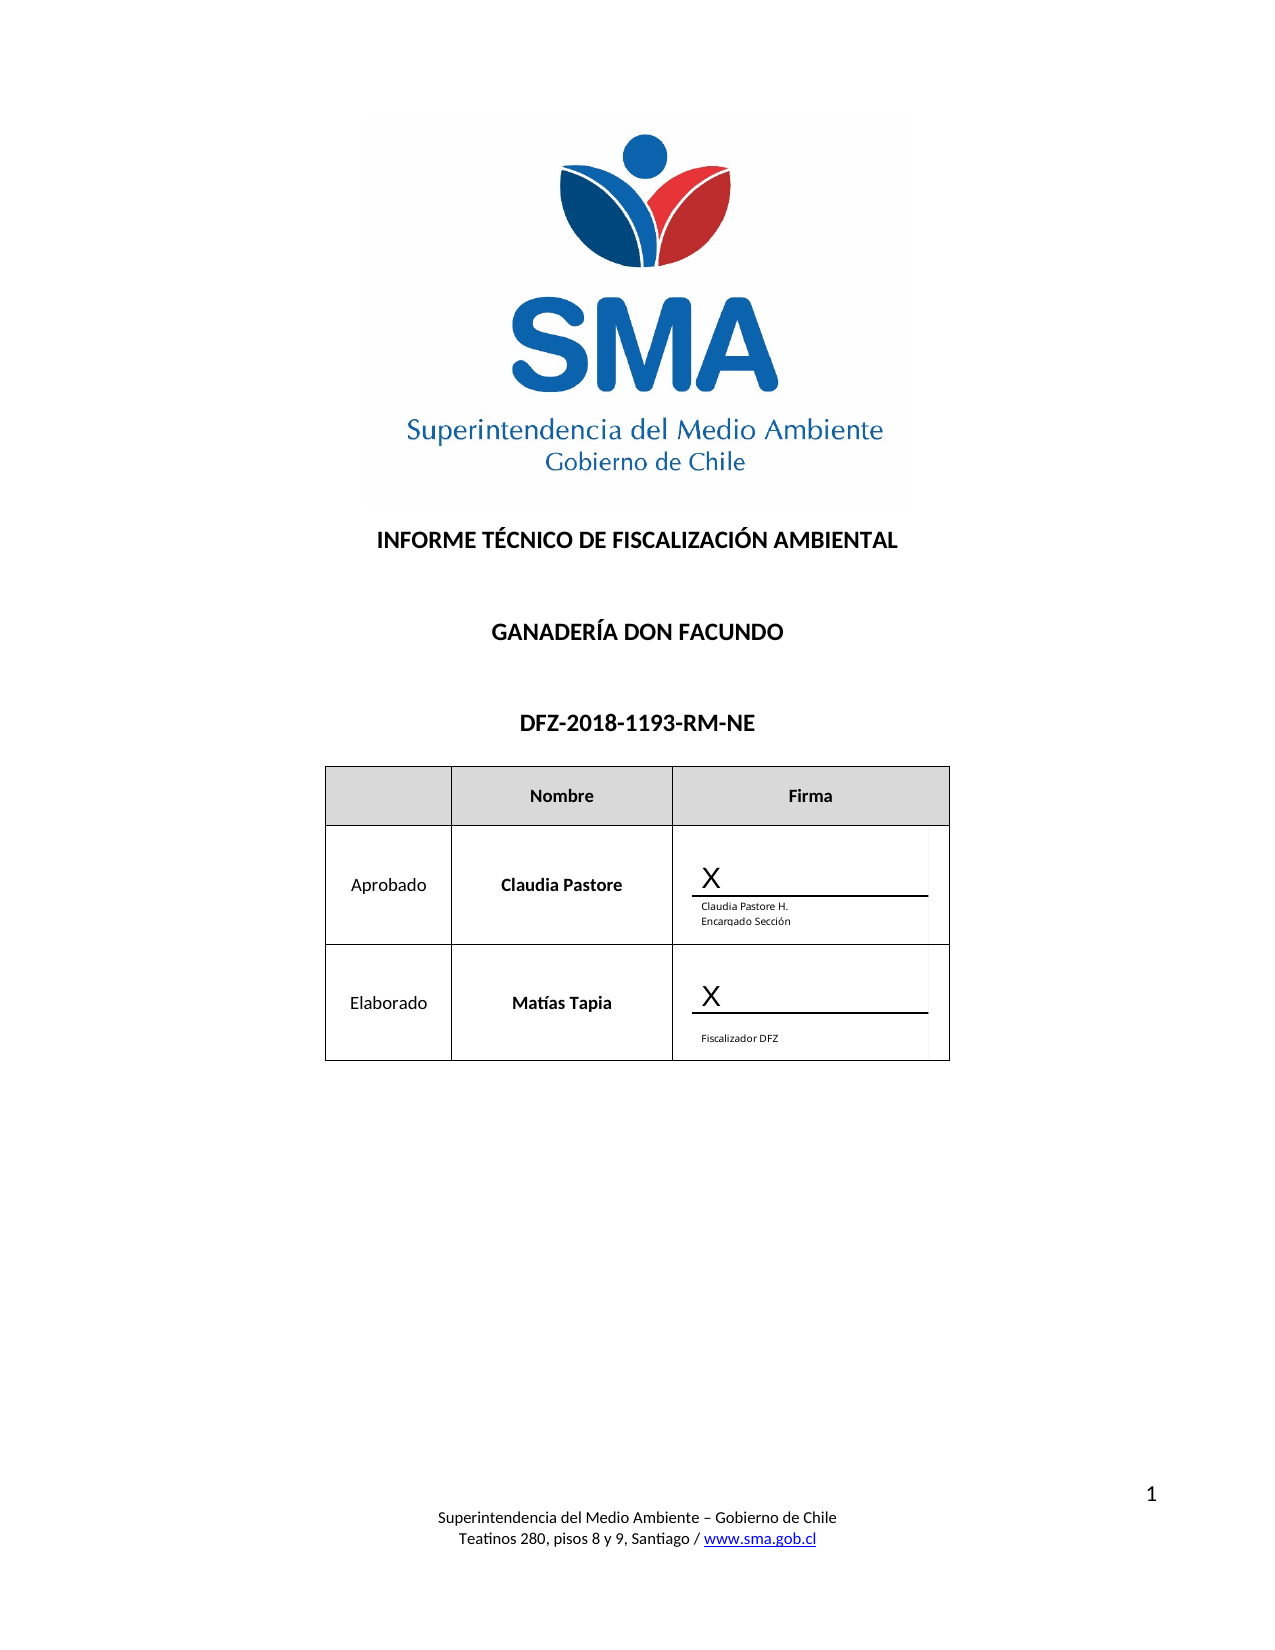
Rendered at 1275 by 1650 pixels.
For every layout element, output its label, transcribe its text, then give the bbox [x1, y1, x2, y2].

table_header [326, 767, 451, 825]
table_cell Aprobado [326, 826, 451, 943]
table_cell [673, 945, 692, 1060]
picture [362, 118, 913, 508]
table_header Firma [673, 767, 949, 825]
table_cell [673, 826, 692, 943]
table_cell Elaborado [326, 945, 451, 1060]
table_cell [929, 826, 949, 943]
table_cell [929, 945, 949, 1060]
table_cell Claudia Pastore [452, 826, 672, 943]
text DFZ-2018-1193-RM-NE [118, 708, 1157, 738]
table_cell Matías Tapia [452, 945, 672, 1060]
text INFORME TÉCNICO DE FISCALIZACIÓN AMBIENTAL [118, 524, 1157, 555]
text GANADERÍA DON FACUNDO [118, 616, 1157, 647]
table_header Nombre [452, 767, 672, 825]
